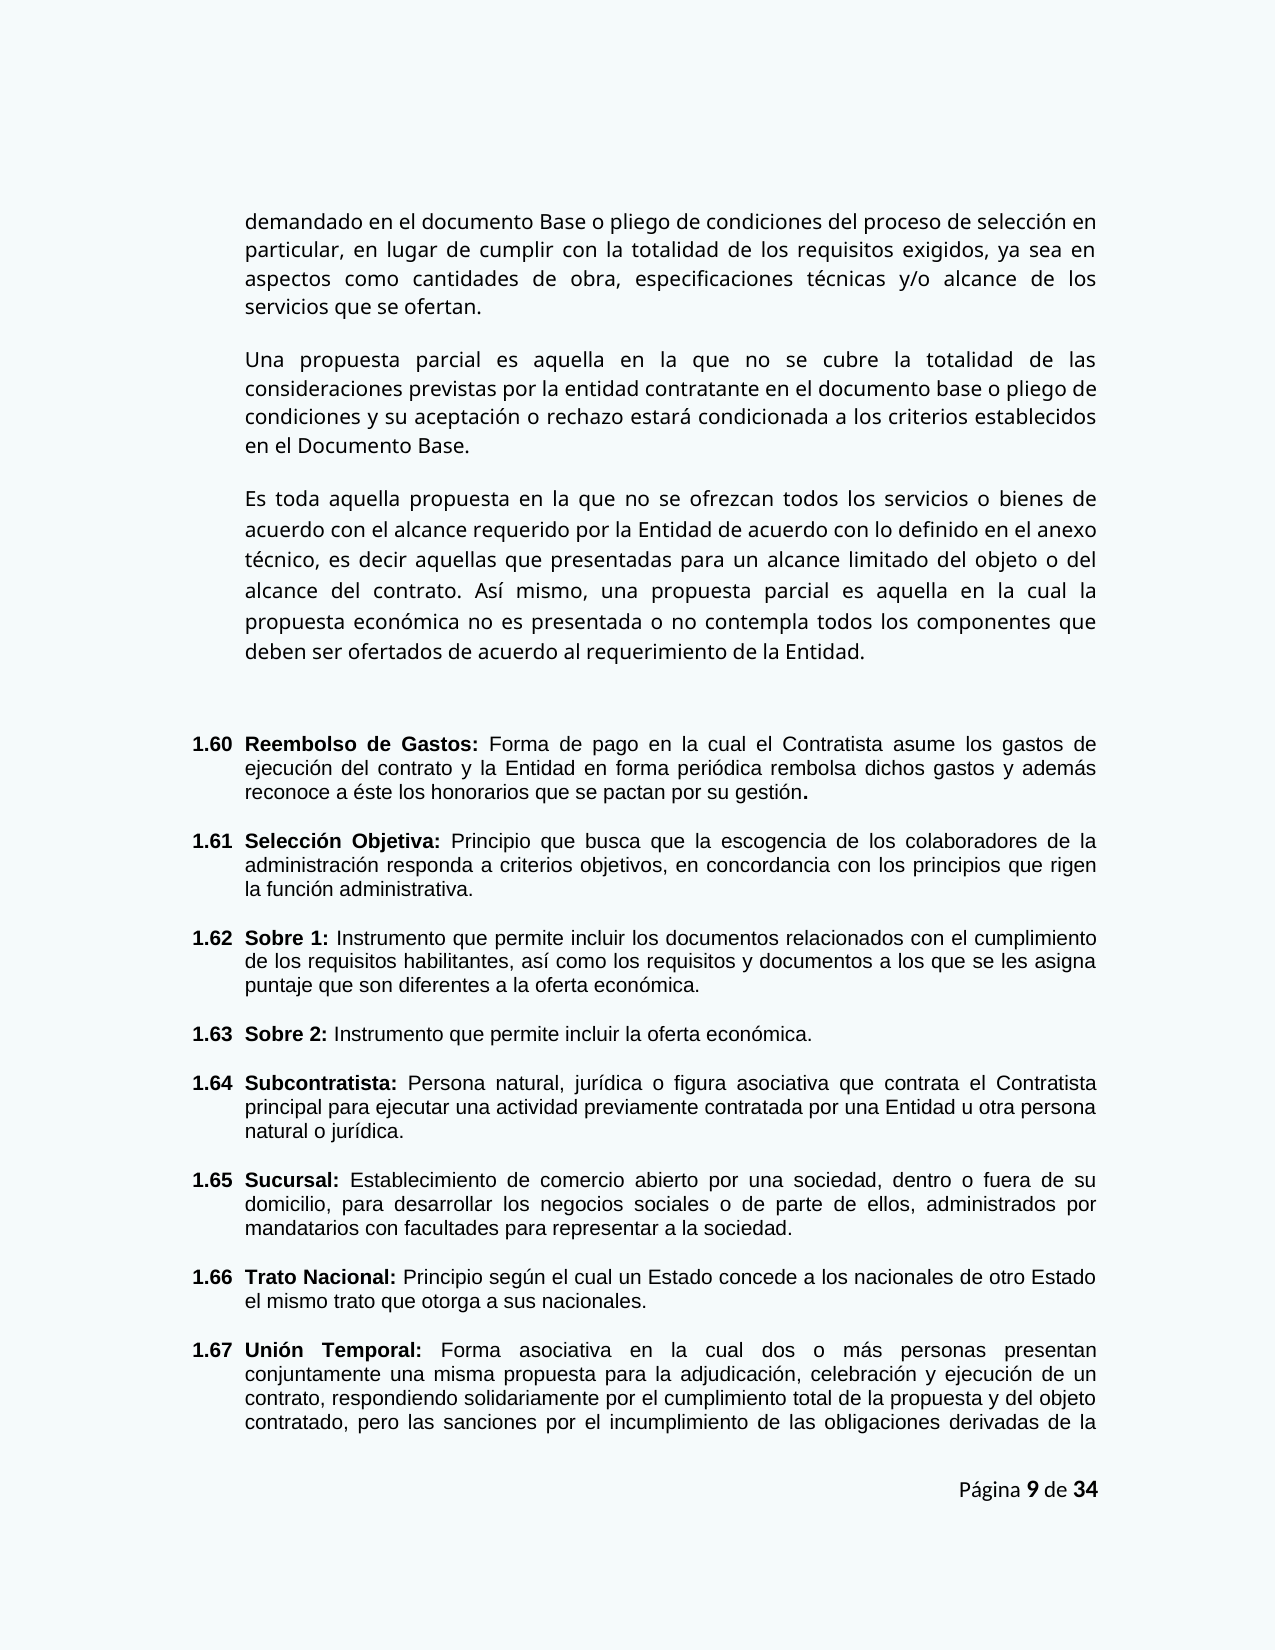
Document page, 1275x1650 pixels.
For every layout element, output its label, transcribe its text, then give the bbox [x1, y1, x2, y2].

list Sobre 1: Instrumento que permite incluir los documentos relacionados con el cumplimiento de los requisitos habilitantes, así como los requisitos y documentos a los que se les asigna puntaje que son diferentes a la oferta económica. [192, 925, 1098, 997]
list Subcontratista: Persona natural, jurídica o figura asociativa que contrata el Contratista principal para ejecutar una actividad previamente contratada por una Entidad u otra persona natural o jurídica. [192, 1071, 1098, 1143]
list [192, 1338, 1098, 1434]
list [192, 207, 1098, 321]
list Sucursal: Establecimiento de comercio abierto por una sociedad, dentro o fuera de su domicilio, para desarrollar los negocios sociales o de parte de ellos, administrados por mandatarios con facultades para representar a la sociedad. [192, 1168, 1098, 1240]
text Una propuesta parcial es aquella en la que no se cubre la totalidad de las consideraciones previstas por la entidad contratante en el documento base o pliego de condiciones y su aceptación o rechazo estará condicionada a los criterios establecidos en el Documento Base. [244, 346, 1098, 459]
text Es toda aquella propuesta en la que no se ofrezcan todos los servicios o bienes de acuerdo con el alcance requerido por la Entidad de acuerdo con lo definido en el anexo técnico, es decir aquellas que presentadas para un alcance limitado del objeto o del alcance del contrato. Así mismo, una propuesta parcial es aquella en la cual la propuesta económica no es presentada o no contempla todos los componentes que deben ser ofertados de acuerdo al requerimiento de la Entidad. [244, 484, 1098, 666]
list Trato Nacional: Principio según el cual un Estado concede a los nacionales de otro Estado el mismo trato que otorga a sus nacionales. [192, 1265, 1098, 1313]
list Sobre 2: Instrumento que permite incluir la oferta económica. [192, 1022, 1098, 1046]
list Selección Objetiva: Principio que busca que la escogencia de los colaboradores de la administración responda a criterios objetivos, en concordancia con los principios que rigen la función administrativa. [192, 828, 1098, 900]
list Reembolso de Gastos: Forma de pago en la cual el Contratista asume los gastos de ejecución del contrato y la Entidad en forma periódica rembolsa dichos gastos y además reconoce a éste los honorarios que se pactan por su gestión. [192, 732, 1098, 803]
